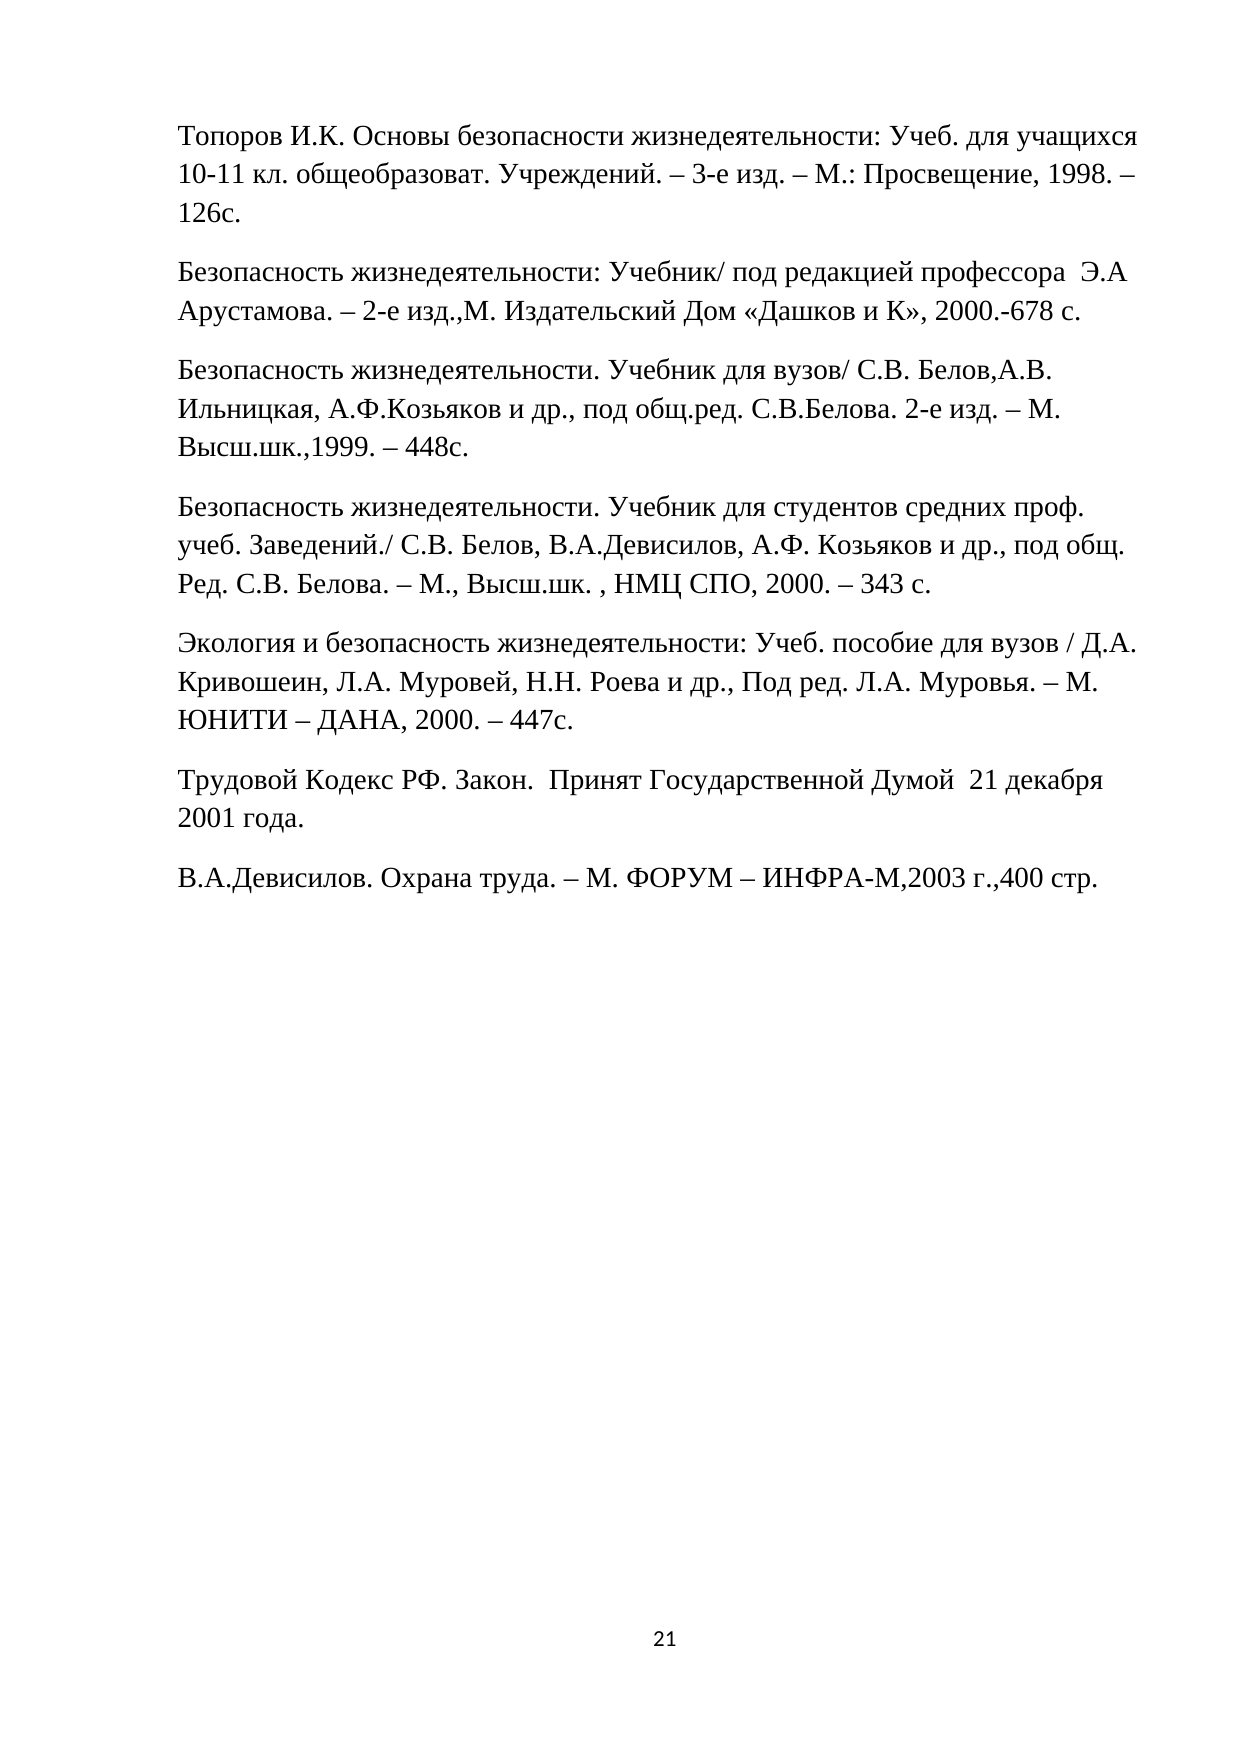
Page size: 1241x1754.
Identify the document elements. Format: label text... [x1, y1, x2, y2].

text Безопасность жизнедеятельности. Учебник для вузов/ С.В. Белов,А.В. Ильницкая, А.Ф.Козьяков и др., под общ.ред. С.В.Белова. 2-е изд. – М. Высш.шк.,1999. – 448с. [177, 352, 1152, 463]
text Безопасность жизнедеятельности. Учебник для студентов средних проф. учеб. Заведений./ С.В. Белов, В.А.Девисилов, А.Ф. Козьяков и др., под общ. Ред. С.В. Белова. – М., Высш.шк. , НМЦ СПО, 2000. – 343 с. [177, 489, 1152, 599]
text Экология и безопасность жизнедеятельности: Учеб. пособие для вузов / Д.А. Кривошеин, Л.А. Муровей, Н.Н. Роева и др., Под ред. Л.А. Муровья. – М. ЮНИТИ – ДАНА, 2000. – 447с. [177, 625, 1152, 736]
text Топоров И.К. Основы безопасности жизнедеятельности: Учеб. для учащихся 10-11 кл. общеобразоват. Учреждений. – 3-е изд. – М.: Просвещение, 1998. – 126с. [177, 118, 1152, 229]
text Безопасность жизнедеятельности: Учебник/ под редакцией профессора Э.А Арустамова. – 2-е изд.,М. Издательский Дом «Дашков и К», 2000.-678 с. [177, 254, 1152, 327]
text Трудовой Кодекс РФ. Закон. Принят Государственной Думой 21 декабря 2001 года. [177, 762, 1152, 834]
text В.А.Девисилов. Охрана труда. – М. ФОРУМ – ИНФРА-М,2003 г.,400 стр. [177, 860, 1152, 893]
